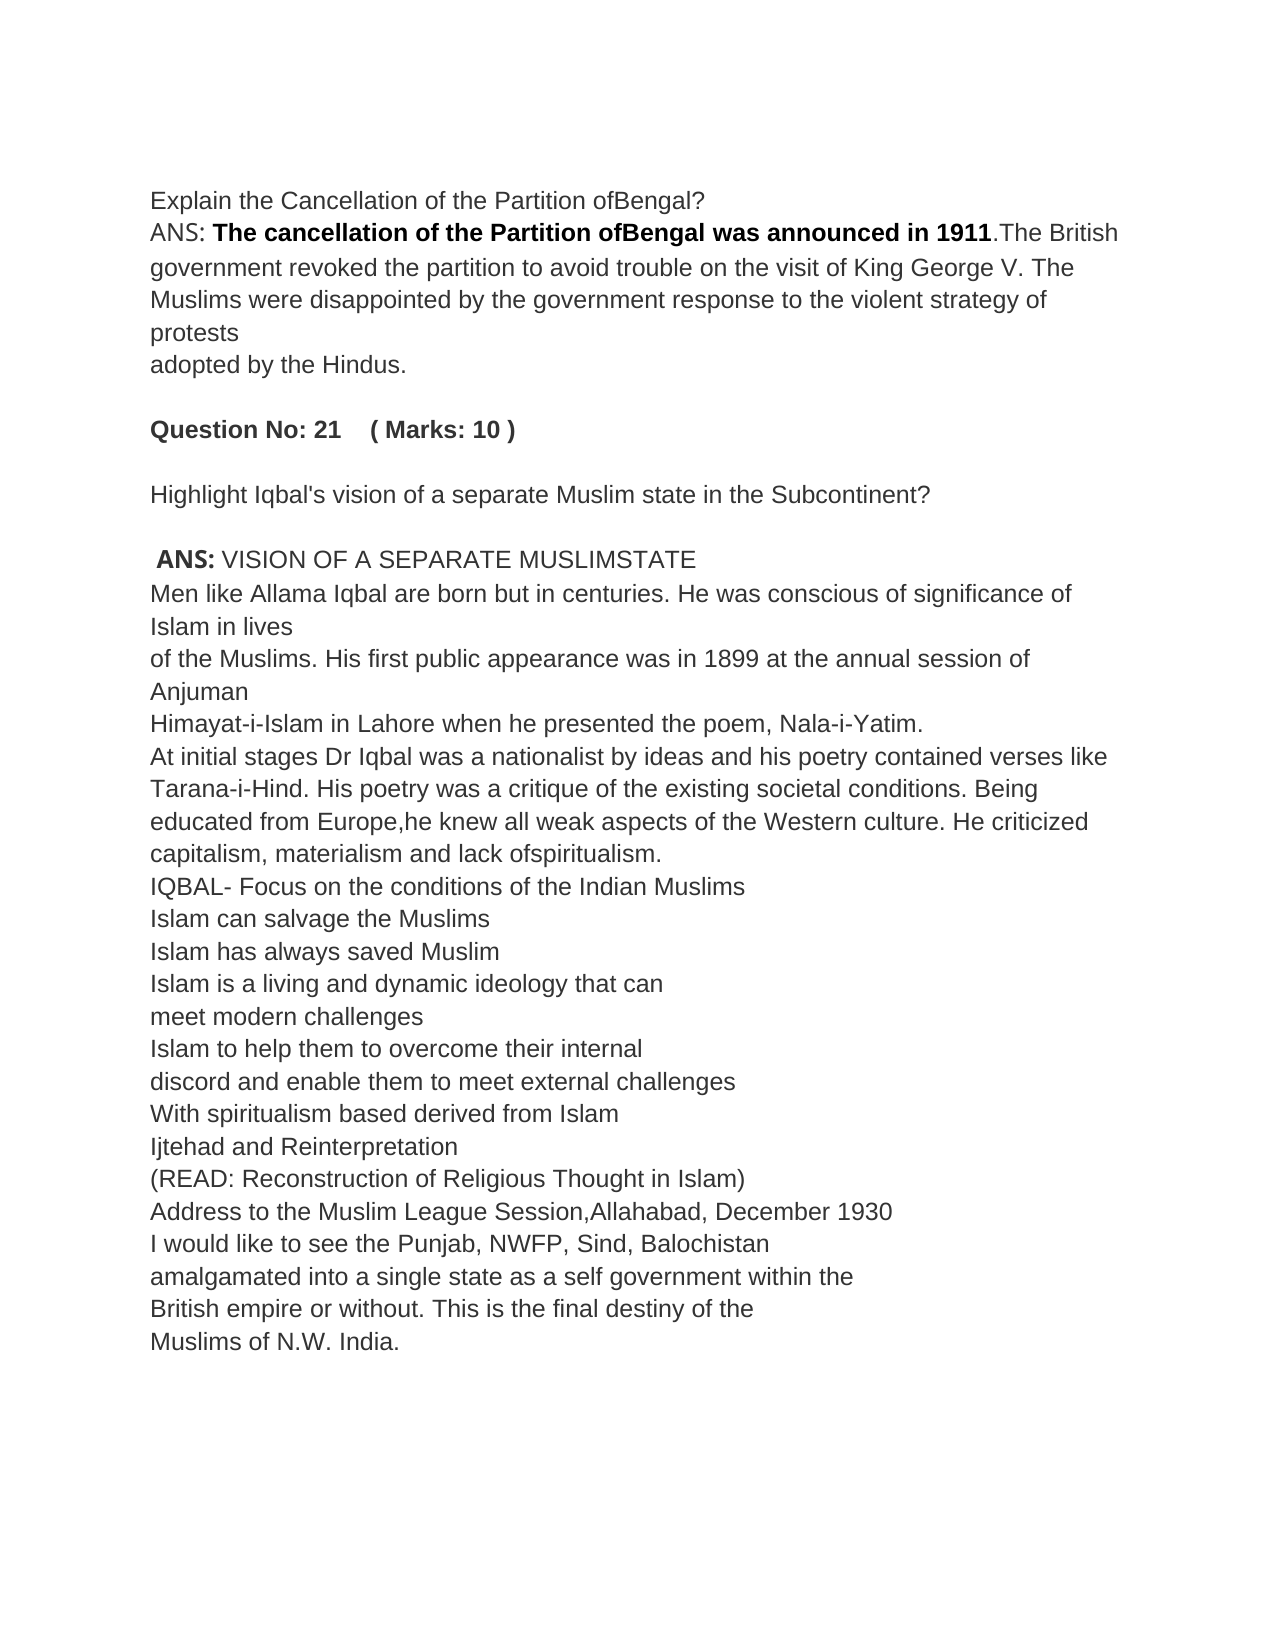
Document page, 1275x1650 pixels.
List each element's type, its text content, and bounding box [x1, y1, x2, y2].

text ANS: The cancellation of the Partition ofBengal was announced in 1911.The British government revoked the partition to avoid trouble on the visit of King George V. The [150, 215, 1125, 282]
text adopted by the Hindus. [150, 347, 1125, 379]
text Himayat-i-Islam in Lahore when he presented the poem, Nala-i-Yatim. [150, 706, 1125, 738]
text I would like to see the Punjab, NWFP, Sind, Balochistan [150, 1226, 1125, 1258]
text ANS: VISION OF A SEPARATE MUSLIMSTATE [150, 542, 1125, 576]
text (READ: Reconstruction of Religious Thought in Islam) [150, 1161, 1125, 1193]
text With spiritualism based derived from Islam [150, 1096, 1125, 1128]
text IQBAL- Focus on the conditions of the Indian Muslims [150, 868, 1125, 901]
text meet modern challenges [150, 998, 1125, 1031]
text Explain the Cancellation of the Partition ofBengal? [150, 150, 1125, 215]
text Men like Allama Iqbal are born but in centuries. He was conscious of significance of Islam in lives [150, 576, 1125, 641]
text British empire or without. This is the final destiny of the [150, 1291, 1125, 1323]
text of the Muslims. His first public appearance was in 1899 at the annual session of Anjuman [150, 641, 1125, 706]
text Islam is a living and dynamic ideology that can [150, 966, 1125, 998]
text Address to the Muslim League Session,Allahabad, December 1930 [150, 1193, 1125, 1226]
text Ijtehad and Reinterpretation [150, 1128, 1125, 1161]
text Highlight Iqbal's vision of a separate Muslim state in the Subcontinent? [150, 444, 1125, 509]
text Muslims of N.W. India. [150, 1323, 1125, 1356]
text Question No: 21 ( Marks: 10 ) [150, 412, 1125, 444]
text Islam can salvage the Muslims [150, 901, 1125, 933]
text discord and enable them to meet external challenges [150, 1063, 1125, 1096]
text At initial stages Dr Iqbal was a nationalist by ideas and his poetry contained verses like Tarana-i-Hind. His poetry was a critique of the existing societal conditions. Being educated from Europe,he knew all weak aspects of the Western culture. He criticized capitalism, materialism and lack ofspiritualism. [150, 738, 1125, 868]
text amalgamated into a single state as a self government within the [150, 1258, 1125, 1291]
text Muslims were disappointed by the government response to the violent strategy of protests [150, 282, 1125, 347]
text Islam has always saved Muslim [150, 933, 1125, 966]
text Islam to help them to overcome their internal [150, 1031, 1125, 1063]
